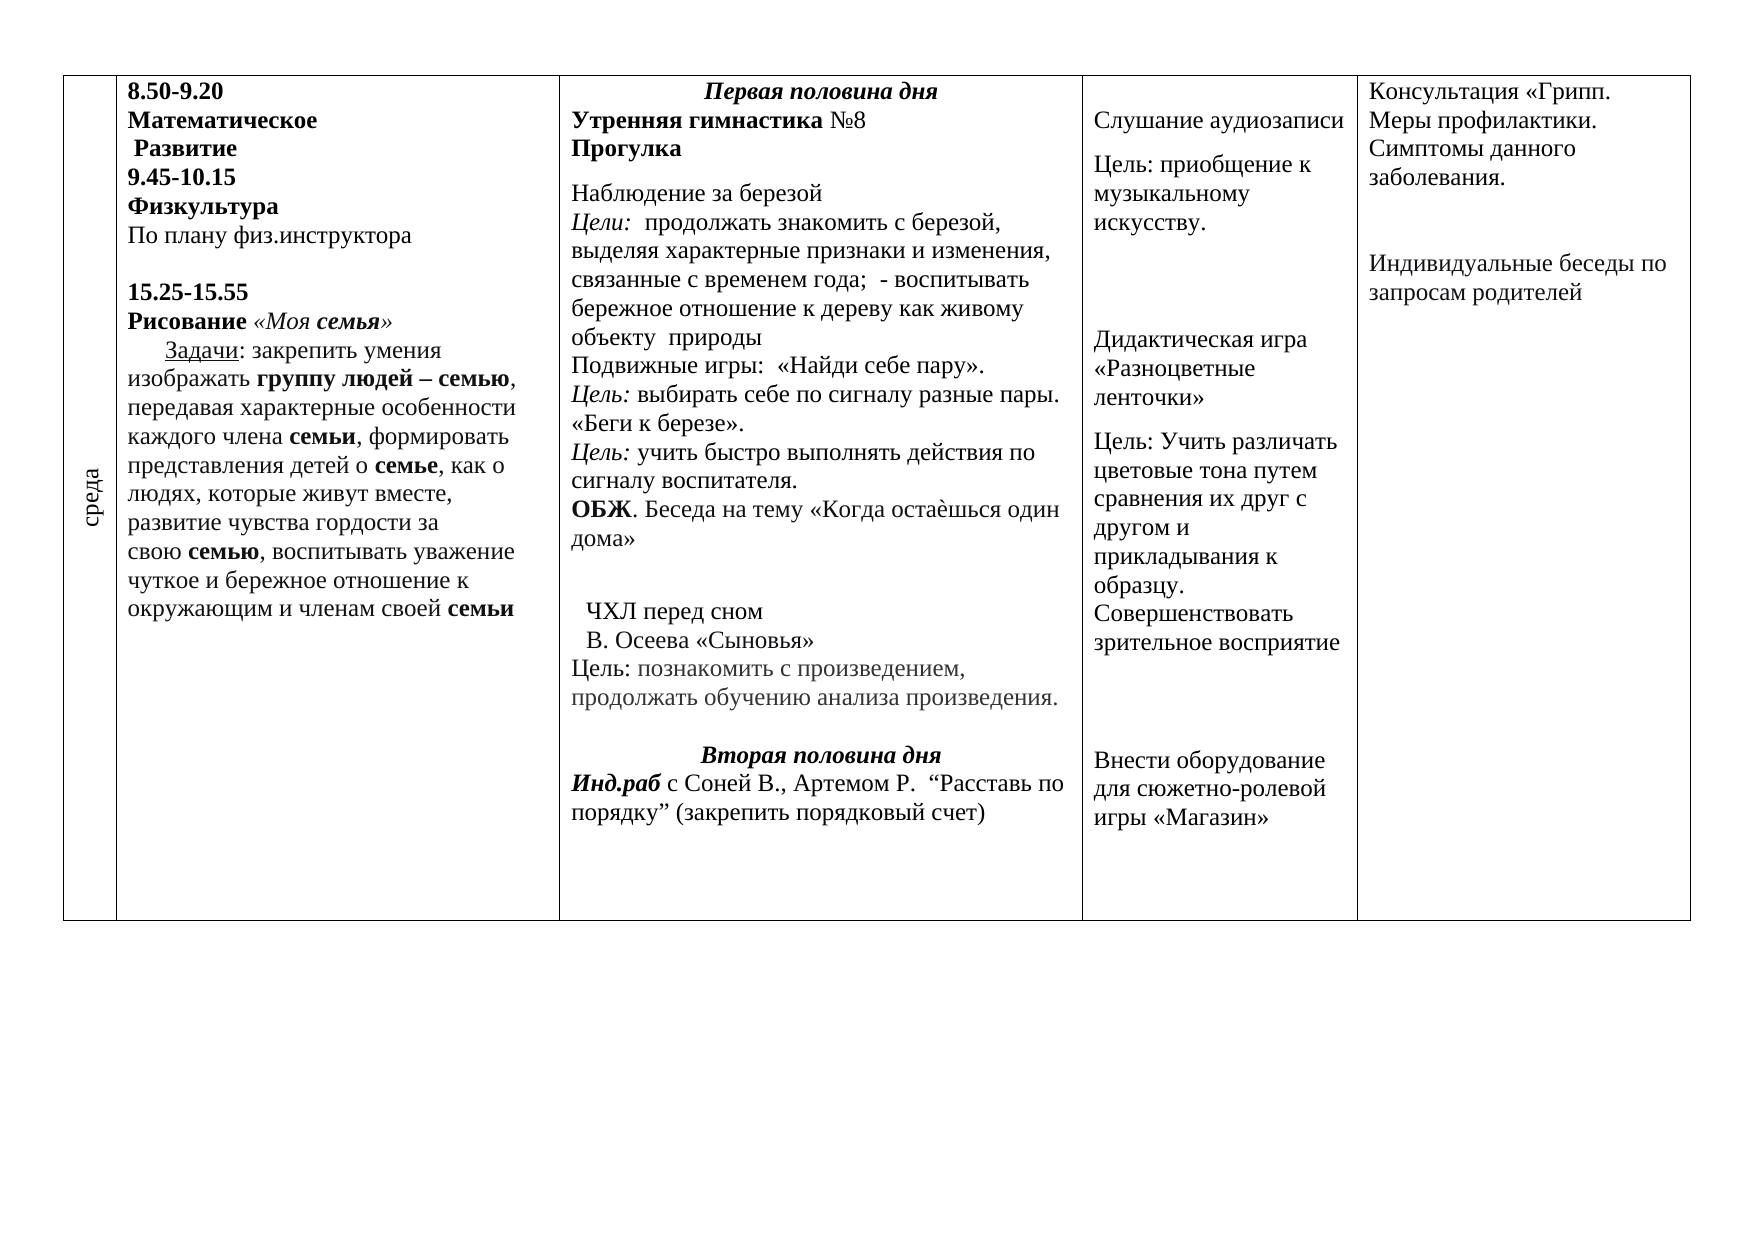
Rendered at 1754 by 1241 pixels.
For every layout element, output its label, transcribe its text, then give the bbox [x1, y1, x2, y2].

table_cell Слушание аудиозаписи Цель: приобщение к музыкальному искусству. Дидактическая игра «Разноцветные ленточки» Цель: Учить различать цветовые тона путем сравнения их друг с другом и прикладывания к образцу. Совершенствовать зрительное восприятие Внести оборудование для сюжетно-ролевой игры «Магазин» [1083, 76, 1357, 920]
table_cell 8.50-9.20 Математическое Развитие 9.45-10.15 Физкультура По плану физ.инструктора 15.25-15.55 Рисование «Моя семья» Задачи: закрепить умения изображать группу людей – семью, передавая характерные особенности каждого члена семьи, формировать представления детей о семье, как о людях, которые живут вместе, развитие чувства гордости за свою семью, воспитывать уважение чуткое и бережное отношение к окружающим и членам своей семьи [117, 76, 559, 920]
table_cell среда [64, 76, 116, 920]
table_cell Первая половина дня Утренняя гимнастика №8 Прогулка Наблюдение за березой Цели: продолжать знакомить с березой, выделяя характерные признаки и изменения, связанные с временем года; - воспитывать бережное отношение к дереву как живому объекту природы Подвижные игры: «Найди себе пару». Цель: выбирать себе по сигналу разные пары. «Беги к березе». Цель: учить быстро выполнять действия по сигналу воспитателя. ОБЖ. Беседа на тему «Когда остаѐшься один дома» ЧХЛ перед сном В. Осеева «Сыновья» Цель: познакомить с произведением, продолжать обучению анализа произведения. Вторая половина дня Инд.раб с Соней В., Артемом Р. “Расставь по порядку” (закрепить порядковый счет) [560, 76, 1082, 920]
table_cell Консультация «Грипп. Меры профилактики. Симптомы данного заболевания. Индивидуальные беседы по запросам родителей [1358, 76, 1690, 920]
